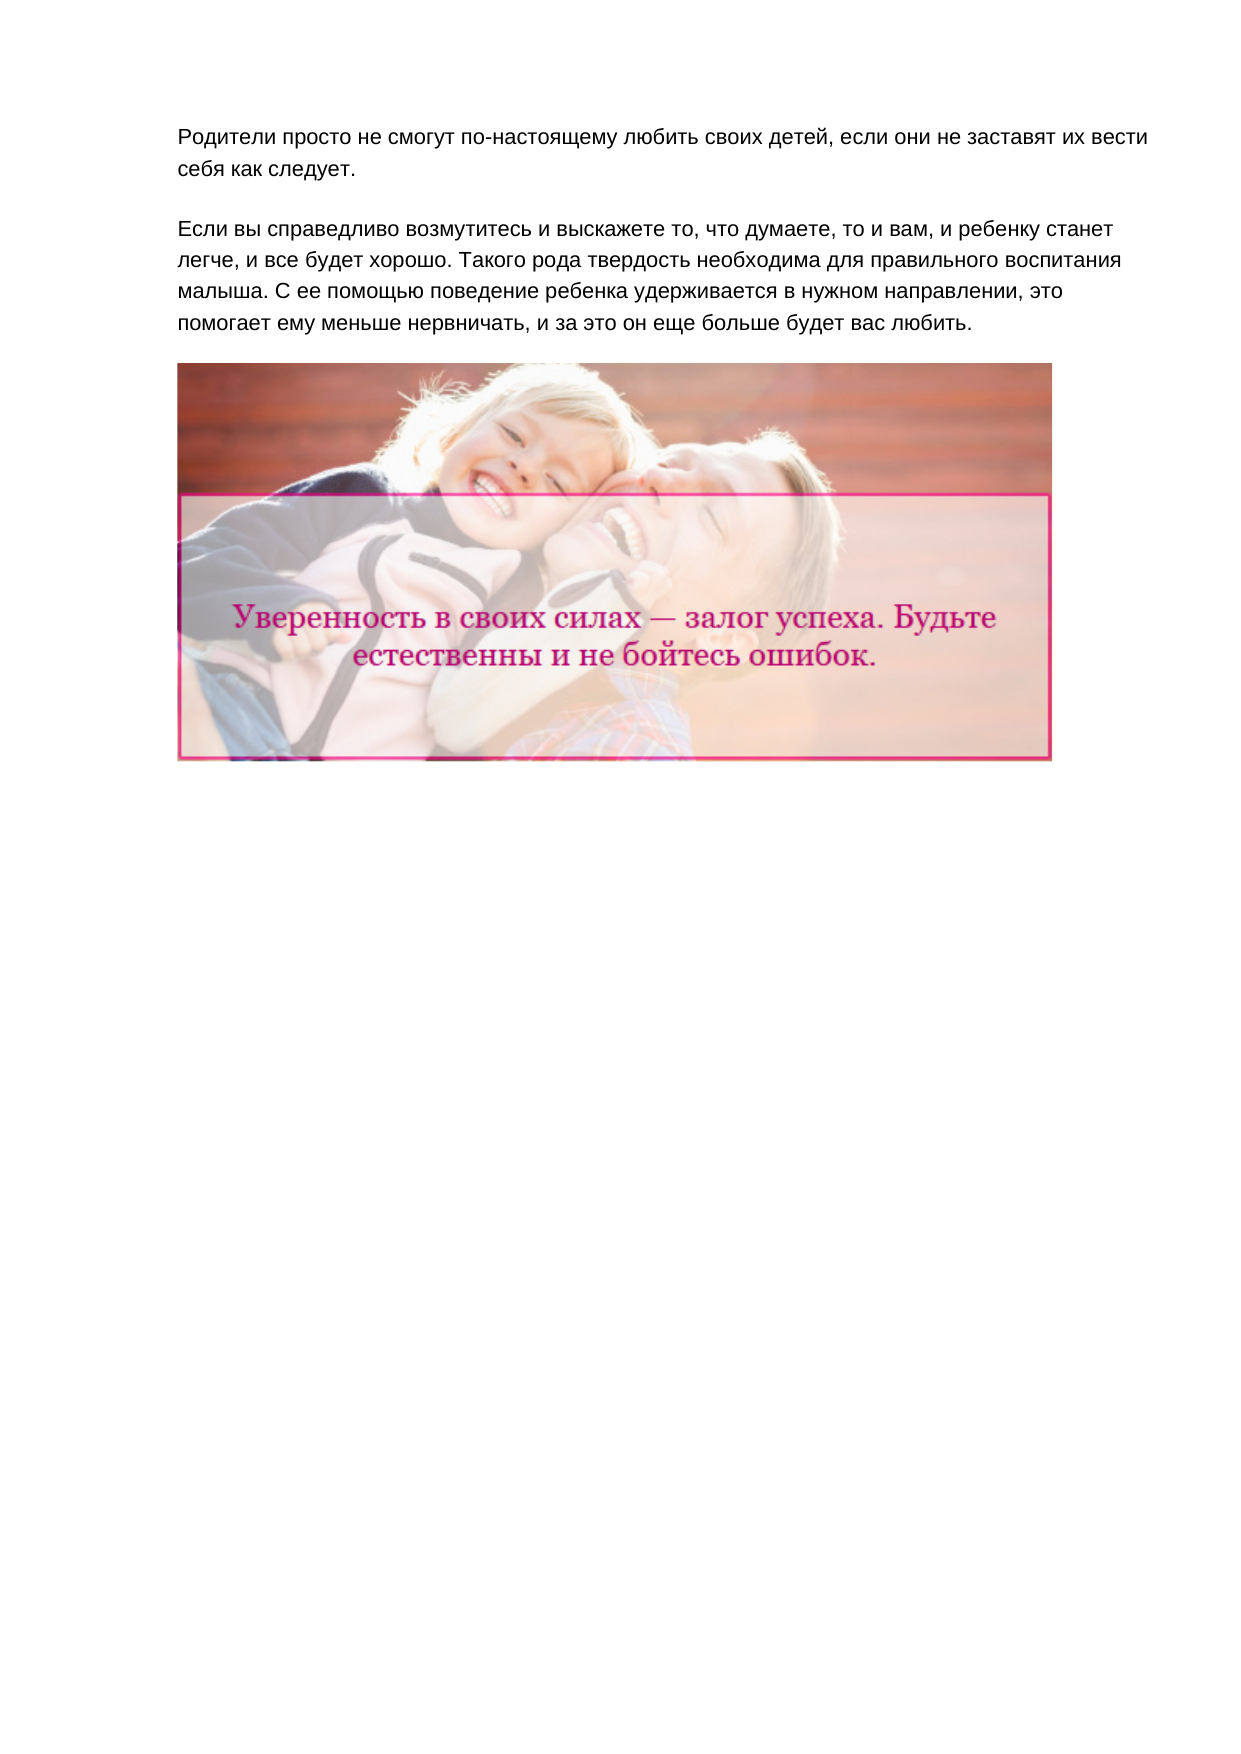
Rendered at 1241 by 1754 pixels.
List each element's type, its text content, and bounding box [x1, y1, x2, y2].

picture [177, 363, 1053, 763]
text Родители просто не смогут по-настоящему любить своих детей, если они не заставят их вести себя как следует. [177, 118, 1152, 181]
text Если вы справедливо возмутитесь и выскажете то, что думаете, то и вам, и ребенку станет легче, и все будет хорошо. Такого рода твердость необходима для правильного воспитания малыша. С ее помощью поведение ребенка удерживается в нужном направлении, это помогает ему меньше нервничать, и за это он еще больше будет вас любить. [177, 210, 1152, 335]
